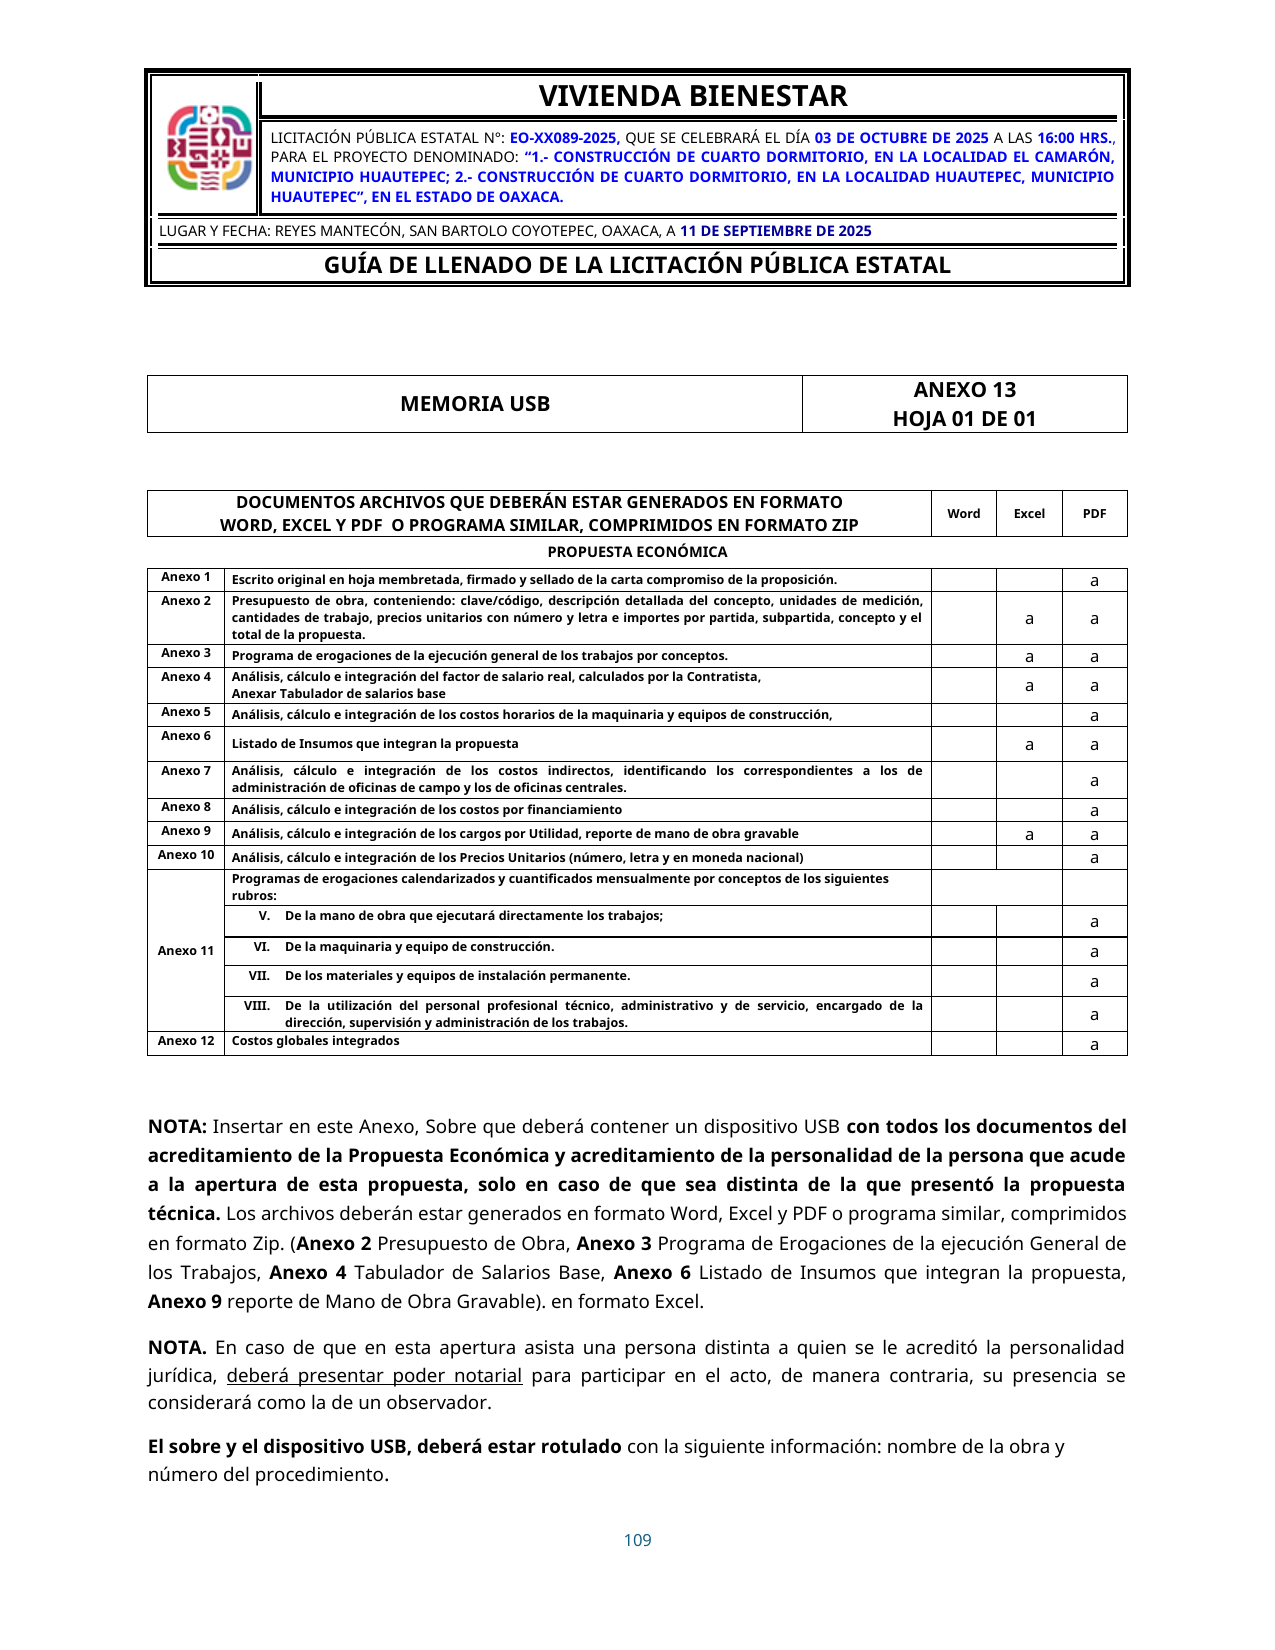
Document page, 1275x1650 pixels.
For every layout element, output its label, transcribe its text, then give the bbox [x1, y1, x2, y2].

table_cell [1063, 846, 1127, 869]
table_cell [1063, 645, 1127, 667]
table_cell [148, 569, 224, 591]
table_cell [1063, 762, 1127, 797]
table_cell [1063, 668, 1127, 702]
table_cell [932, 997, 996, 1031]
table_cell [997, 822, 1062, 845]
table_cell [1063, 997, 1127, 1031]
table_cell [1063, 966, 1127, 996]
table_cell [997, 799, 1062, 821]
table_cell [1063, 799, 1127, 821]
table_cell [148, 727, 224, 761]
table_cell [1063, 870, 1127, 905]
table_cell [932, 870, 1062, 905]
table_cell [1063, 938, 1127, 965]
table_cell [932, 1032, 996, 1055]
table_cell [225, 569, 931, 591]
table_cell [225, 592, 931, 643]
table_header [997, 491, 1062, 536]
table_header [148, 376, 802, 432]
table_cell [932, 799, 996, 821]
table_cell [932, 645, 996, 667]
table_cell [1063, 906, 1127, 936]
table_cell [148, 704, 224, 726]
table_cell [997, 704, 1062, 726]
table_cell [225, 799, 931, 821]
text NOTA: Insertar en este Anexo, Sobre que deberá contener un dispositivo USB con todos los documentos del acreditamiento de la Propuesta Económica y acreditamiento de la personalidad de la persona que acude a la apertura de esta propuesta, solo en caso de que sea distinta de la que presentó la propuesta técnica. Los archivos deberán estar generados en formato Word, Excel y PDF o programa similar, comprimidos en formato Zip. (Anexo 2 Presupuesto de Obra, Anexo 3 Programa de Erogaciones de la ejecución General de los Trabajos, Anexo 4 Tabulador de Salarios Base, Anexo 6 Listado de Insumos que integran la propuesta, Anexo 9 reporte de Mano de Obra Gravable). en formato Excel. [148, 1113, 1127, 1314]
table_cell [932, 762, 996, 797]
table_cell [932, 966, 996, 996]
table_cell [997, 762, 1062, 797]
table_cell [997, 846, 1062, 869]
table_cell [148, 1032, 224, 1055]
picture [258, 97, 263, 196]
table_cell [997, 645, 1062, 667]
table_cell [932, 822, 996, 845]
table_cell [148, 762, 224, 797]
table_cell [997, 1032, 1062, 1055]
picture [156, 97, 256, 196]
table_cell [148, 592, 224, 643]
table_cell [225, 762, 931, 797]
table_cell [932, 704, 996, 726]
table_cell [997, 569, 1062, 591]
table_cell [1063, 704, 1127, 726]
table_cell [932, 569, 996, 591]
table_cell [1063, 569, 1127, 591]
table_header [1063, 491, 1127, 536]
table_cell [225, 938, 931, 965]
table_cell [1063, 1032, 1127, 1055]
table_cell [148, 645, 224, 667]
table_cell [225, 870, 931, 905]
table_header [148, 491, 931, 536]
text NOTA. En caso de que en esta apertura asista una persona distinta a quien se le acreditó la personalidad jurídica, deberá presentar poder notarial para participar en el acto, de manera contraria, su presencia se considerará como la de un observador. [148, 1334, 1127, 1415]
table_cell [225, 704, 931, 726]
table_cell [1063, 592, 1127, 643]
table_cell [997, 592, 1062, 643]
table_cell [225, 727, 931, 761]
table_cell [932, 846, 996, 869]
text El sobre y el dispositivo USB, deberá estar rotulado con la siguiente información: nombre de la obra y número del procedimiento. [148, 1434, 1127, 1488]
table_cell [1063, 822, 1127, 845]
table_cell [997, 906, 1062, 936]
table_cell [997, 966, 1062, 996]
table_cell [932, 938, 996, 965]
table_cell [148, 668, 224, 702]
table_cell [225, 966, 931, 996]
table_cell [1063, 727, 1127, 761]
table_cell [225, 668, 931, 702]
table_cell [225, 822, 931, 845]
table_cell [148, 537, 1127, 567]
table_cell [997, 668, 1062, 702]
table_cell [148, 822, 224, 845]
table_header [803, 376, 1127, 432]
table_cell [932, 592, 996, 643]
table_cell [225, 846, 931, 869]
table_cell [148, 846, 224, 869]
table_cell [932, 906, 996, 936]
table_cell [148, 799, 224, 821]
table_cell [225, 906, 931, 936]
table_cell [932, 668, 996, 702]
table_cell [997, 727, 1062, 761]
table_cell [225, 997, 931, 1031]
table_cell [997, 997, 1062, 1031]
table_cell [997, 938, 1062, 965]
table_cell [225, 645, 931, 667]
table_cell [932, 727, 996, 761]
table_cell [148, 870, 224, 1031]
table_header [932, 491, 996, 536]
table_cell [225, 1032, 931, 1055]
